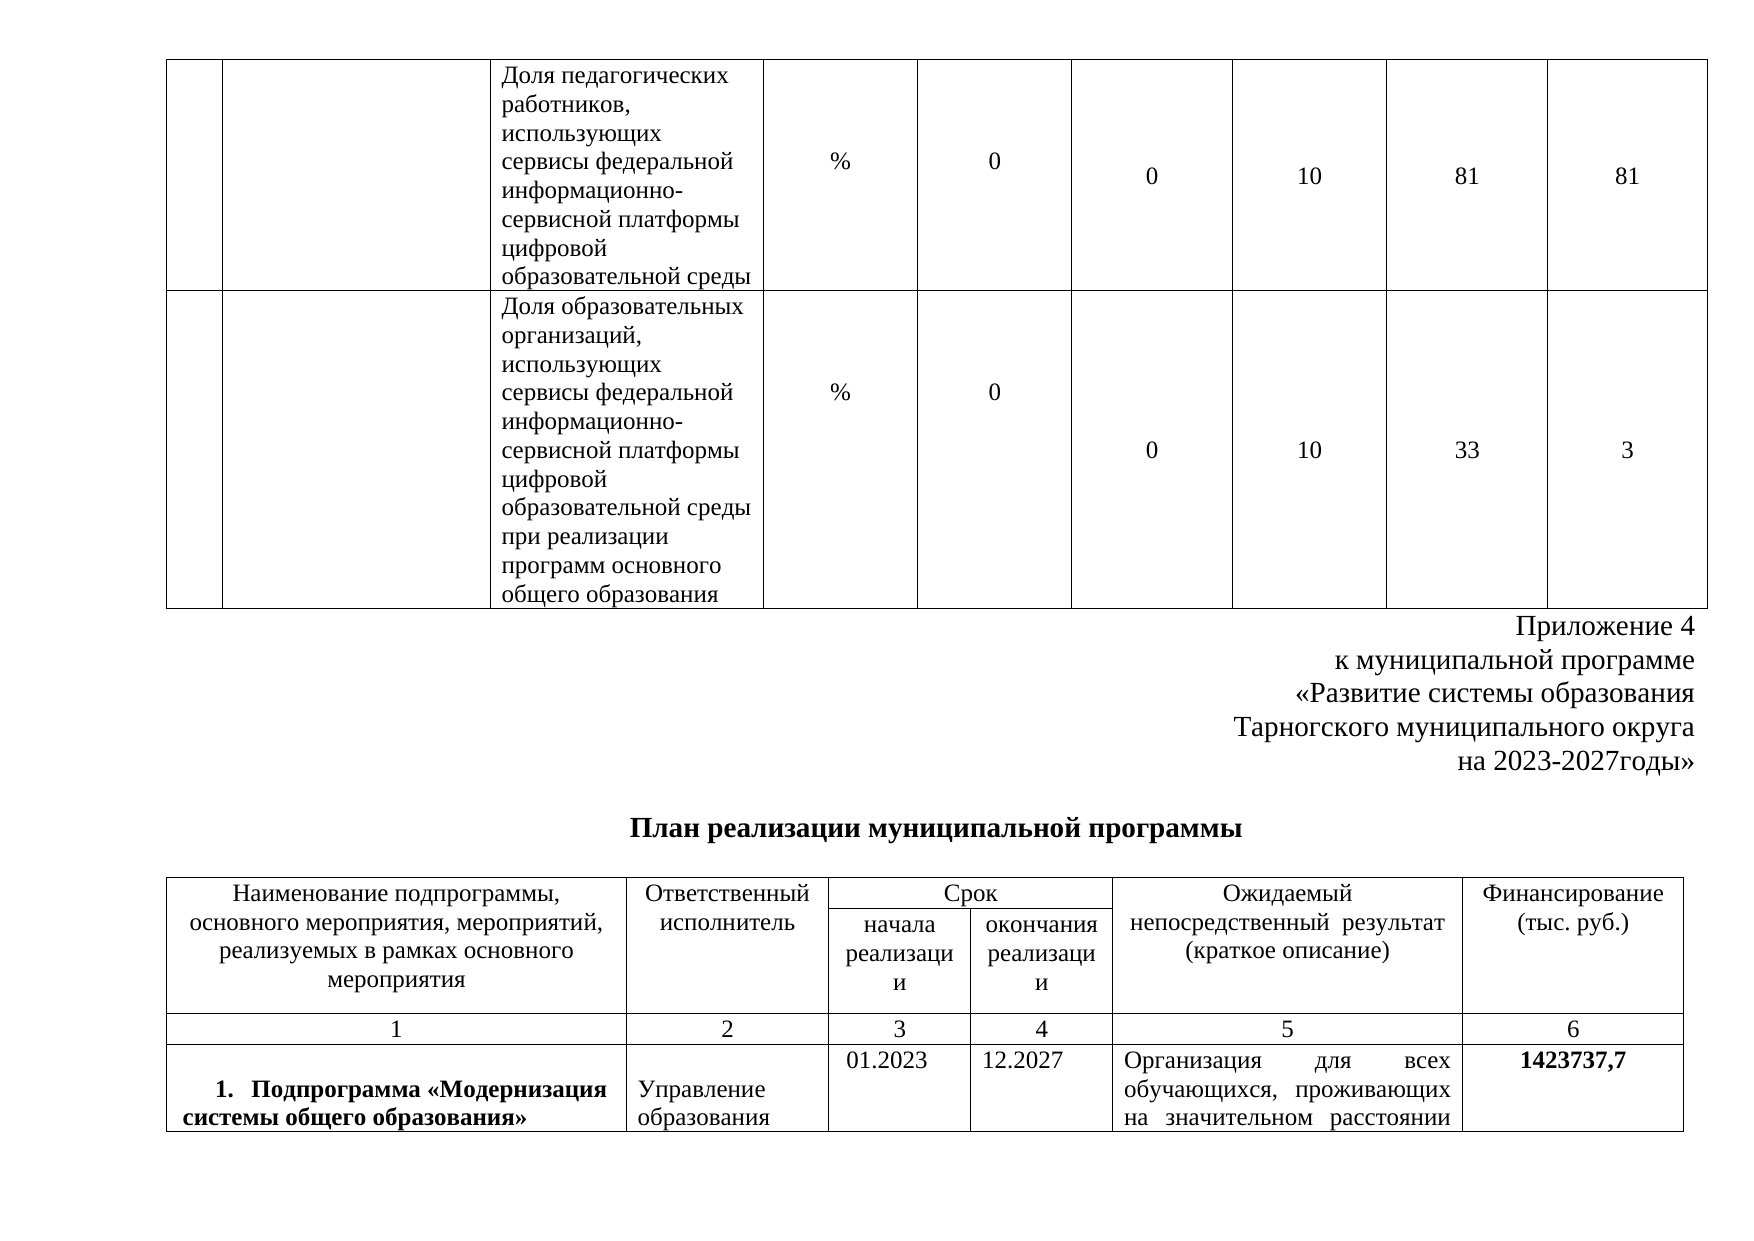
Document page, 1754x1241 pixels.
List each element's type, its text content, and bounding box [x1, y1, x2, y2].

text Приложение 4 [177, 609, 1695, 642]
table_cell 0 [1072, 60, 1232, 290]
table_cell 10 [1233, 291, 1386, 607]
table_cell 0 [1072, 291, 1232, 607]
table_cell 10 [1233, 60, 1386, 290]
text План реализации муниципальной программы [177, 810, 1695, 843]
table_header Ответственный исполнитель [627, 878, 828, 1013]
table_cell 33 [1387, 291, 1547, 607]
table_cell начала реализации [829, 909, 970, 1013]
text Тарногского муниципального округа [177, 709, 1695, 743]
table_cell [167, 291, 222, 607]
table_cell 0 [918, 60, 1071, 290]
table_cell 2 [627, 1014, 828, 1044]
table_cell 01.2023 [829, 1045, 970, 1131]
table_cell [167, 1045, 626, 1131]
table_cell 12.2027 [971, 1045, 1112, 1131]
table_cell [167, 60, 222, 290]
table_cell 4 [971, 1014, 1112, 1044]
table_cell 1 [167, 1014, 626, 1044]
table_cell % [764, 60, 917, 290]
table_cell окончания реализации [971, 909, 1112, 1013]
table_cell [223, 291, 490, 607]
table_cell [627, 1045, 828, 1131]
table_cell Доля педагогических работников, использующих сервисы федеральной информационно-сервисной платформы цифровой образовательной среды [491, 60, 763, 290]
table_cell 1423737,7 [1463, 1045, 1683, 1131]
text к муниципальной программе [177, 642, 1695, 676]
table_header Ожидаемый непосредственный результат (краткое описание) [1113, 878, 1462, 1013]
table_cell 3 [829, 1014, 970, 1044]
table_header Наименование подпрограммы, основного мероприятия, мероприятий, реализуемых в рамках основного мероприятия [167, 878, 626, 1013]
table_header Срок [829, 878, 1112, 908]
table_cell Доля образовательных организаций, использующих сервисы федеральной информационно-сервисной платформы цифровой образовательной среды при реализации программ основного общего образования [491, 291, 763, 607]
table_cell [223, 60, 490, 290]
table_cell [1113, 1045, 1462, 1131]
table_cell 6 [1463, 1014, 1683, 1044]
table_cell 81 [1387, 60, 1547, 290]
table_header Финансирование (тыс. руб.) [1463, 878, 1683, 1013]
text «Развитие системы образования [177, 676, 1695, 709]
table_cell 3 [1548, 291, 1707, 607]
table_cell 81 [1548, 60, 1707, 290]
table_cell 5 [1113, 1014, 1462, 1044]
table_cell % [764, 291, 917, 607]
table_cell 0 [918, 291, 1071, 607]
text на 2023-2027годы» [177, 743, 1695, 776]
